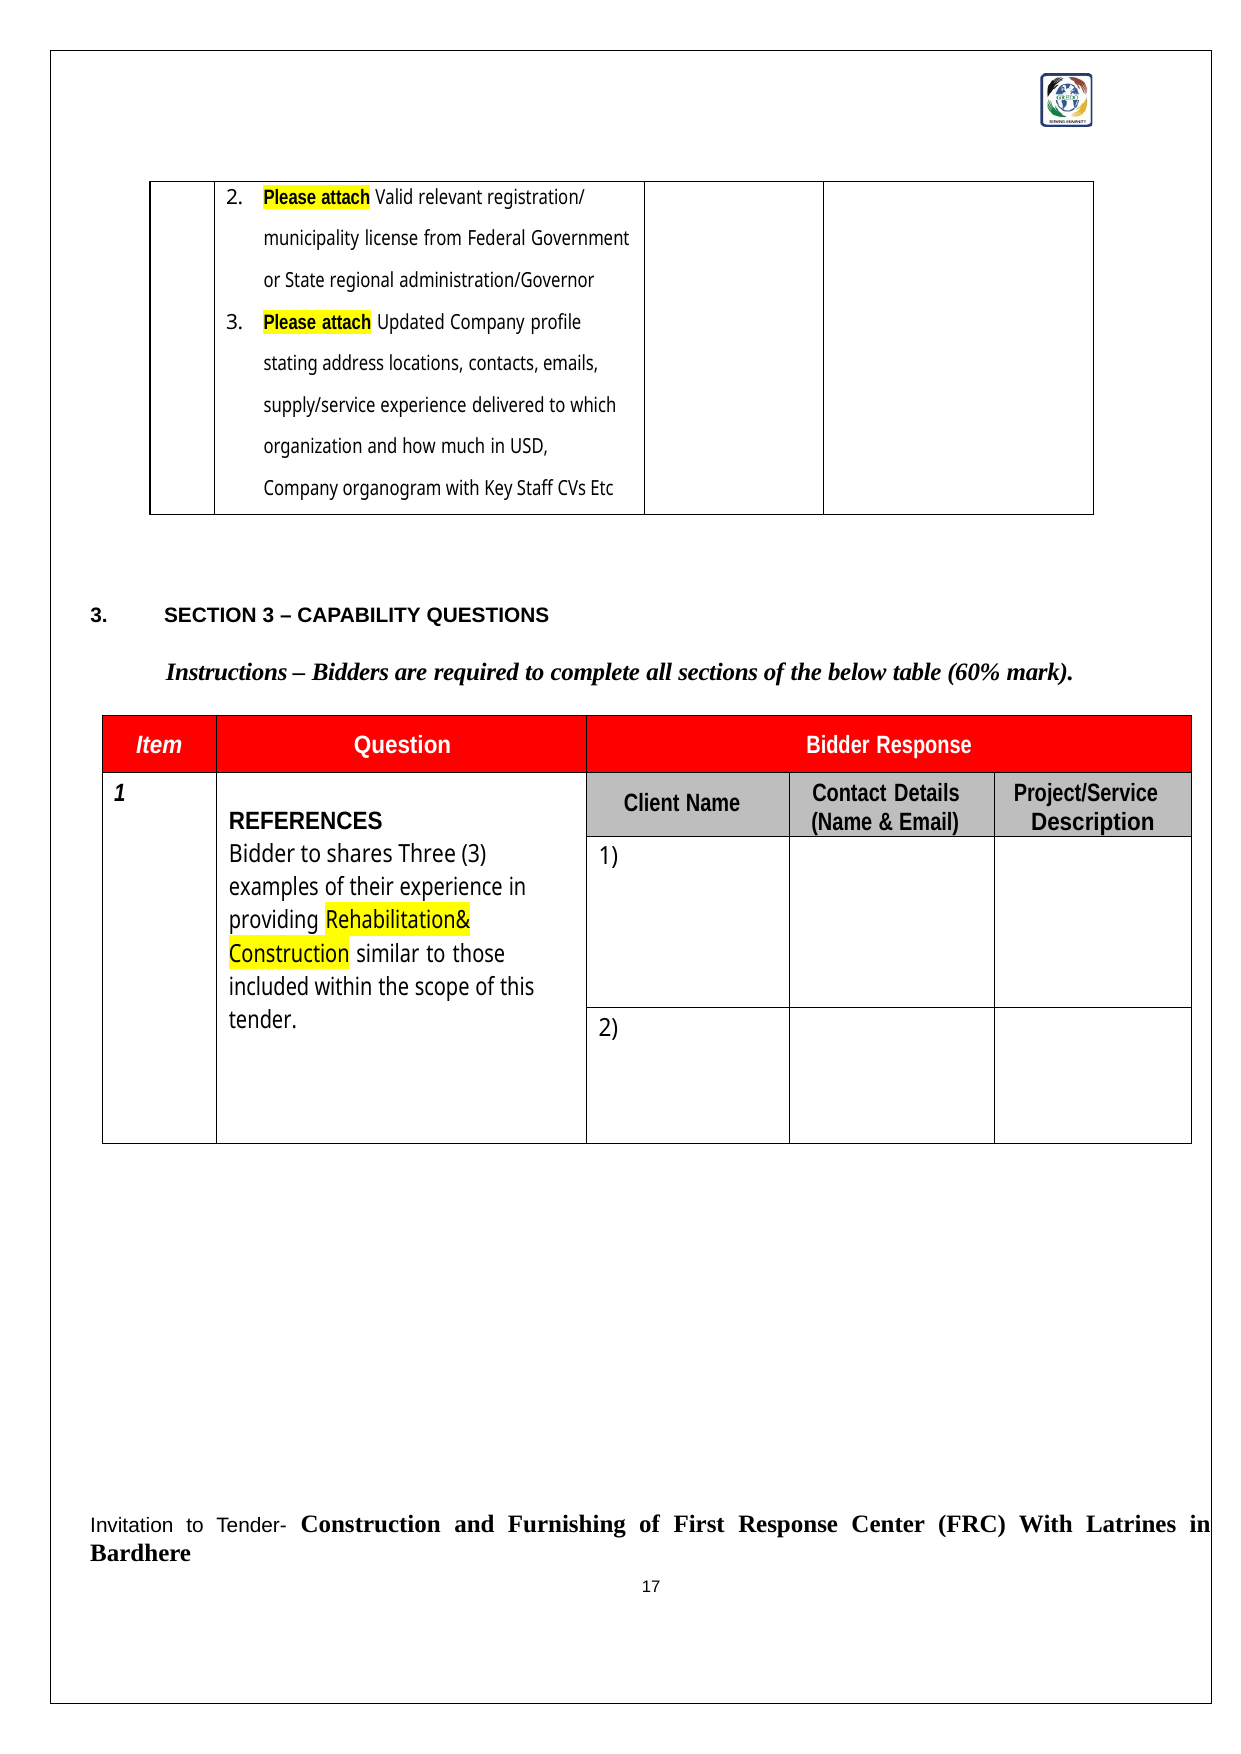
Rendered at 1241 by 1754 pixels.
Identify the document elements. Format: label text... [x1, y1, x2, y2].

table_cell REFERENCES Bidder to shares Three (3) examples of their experience in providing Rehabilitation& Construction similar to those included within the scope of this tender. Must have relevant experience of 3 years in similar below category. Please provide three (3) previous stamped Local Purchase Orders or contracts as evidence from 3 Organizations Please attach separate lead time for the services Please attach bank statement for 2 years [217, 773, 586, 1143]
table_header Item [103, 716, 216, 772]
table_header Question [217, 716, 586, 772]
subtitle SECTION 3 – CAPABILITY QUESTIONS [90, 598, 1152, 627]
table_cell 1) [587, 837, 789, 1007]
table_cell 1 [103, 773, 216, 1143]
table_cell [995, 1008, 1191, 1143]
table_cell Contact Details (Name & Email) [790, 773, 994, 836]
table_header [151, 182, 214, 513]
table_cell 2) [587, 1008, 789, 1143]
text Instructions – Bidders are required to complete all sections of the below table (60% mark). [90, 657, 1152, 686]
table_header Bidder Response [587, 716, 1191, 772]
picture [1040, 73, 1093, 127]
table_cell [995, 837, 1191, 1007]
table_cell Client Name [587, 773, 789, 836]
table_header Please attach Valid relevant registration/ municipality license from Federal Government or State regional administration/Governor Please attach Updated Company profile stating address locations, contacts, emails, supply/service experience delivered to which organization and how much in USD, Company organogram with Key Staff CVs Etc [215, 182, 644, 513]
table_header [824, 182, 1093, 513]
table_header [645, 182, 823, 513]
table_cell [790, 1008, 994, 1143]
table_cell Project/Service Description [995, 773, 1191, 836]
table_cell [790, 837, 994, 1007]
